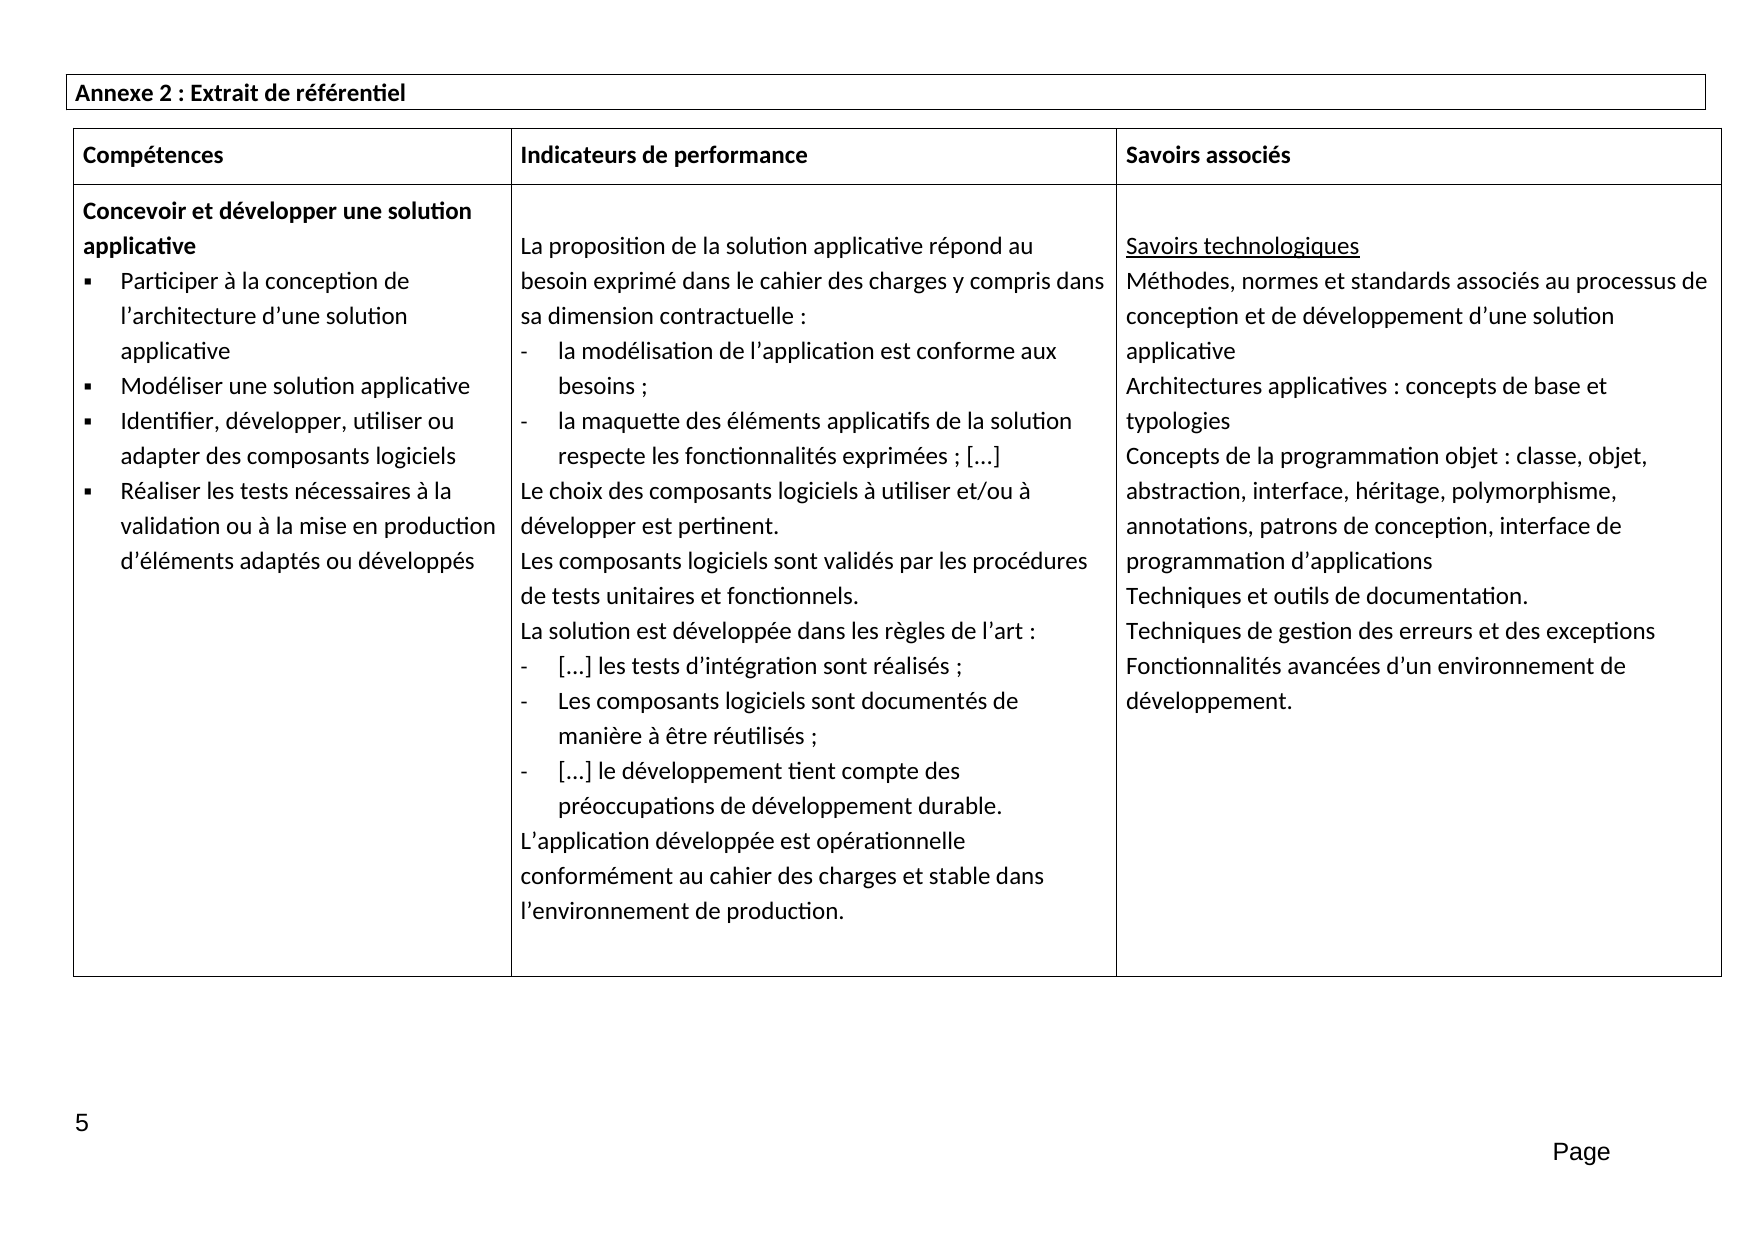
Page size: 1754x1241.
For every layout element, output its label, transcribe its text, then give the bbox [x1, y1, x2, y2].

table_header Indicateurs de performance [512, 129, 1116, 184]
table_cell La proposition de la solution applicative répond au besoin exprimé dans le cahier des charges y compris dans sa dimension contractuelle : la modélisation de l’application est conforme aux besoins ; la maquette des éléments applicatifs de la solution respecte les fonctionnalités exprimées ; [...] Le choix des composants logiciels à utiliser et/ou à développer est pertinent. Les composants logiciels sont validés par les procédures de tests unitaires et fonctionnels. La solution est développée dans les règles de l’art : [...] les tests d’intégration sont réalisés ; Les composants logiciels sont documentés de manière à être réutilisés ; [...] le développement tient compte des préoccupations de développement durable. L’application développée est opérationnelle conformément au cahier des charges et stable dans l’environnement de production. [512, 185, 1116, 976]
table_header Compétences [74, 129, 511, 184]
table_header Savoirs associés [1117, 129, 1721, 184]
list Annexe 2 : Extrait de référentiel [67, 75, 1705, 109]
table_cell Savoirs technologiques Méthodes, normes et standards associés au processus de conception et de développement d’une solution applicative Architectures applicatives : concepts de base et typologies Concepts de la programmation objet : classe, objet, abstraction, interface, héritage, polymorphisme, annotations, patrons de conception, interface de programmation d’applications Techniques et outils de documentation. Techniques de gestion des erreurs et des exceptions Fonctionnalités avancées d’un environnement de développement. [1117, 185, 1721, 976]
table_cell Concevoir et développer une solution applicative Participer à la conception de l’architecture d’une solution applicative Modéliser une solution applicative Identifier, développer, utiliser ou adapter des composants logiciels Réaliser les tests nécessaires à la validation ou à la mise en production d’éléments adaptés ou développés [74, 185, 511, 976]
